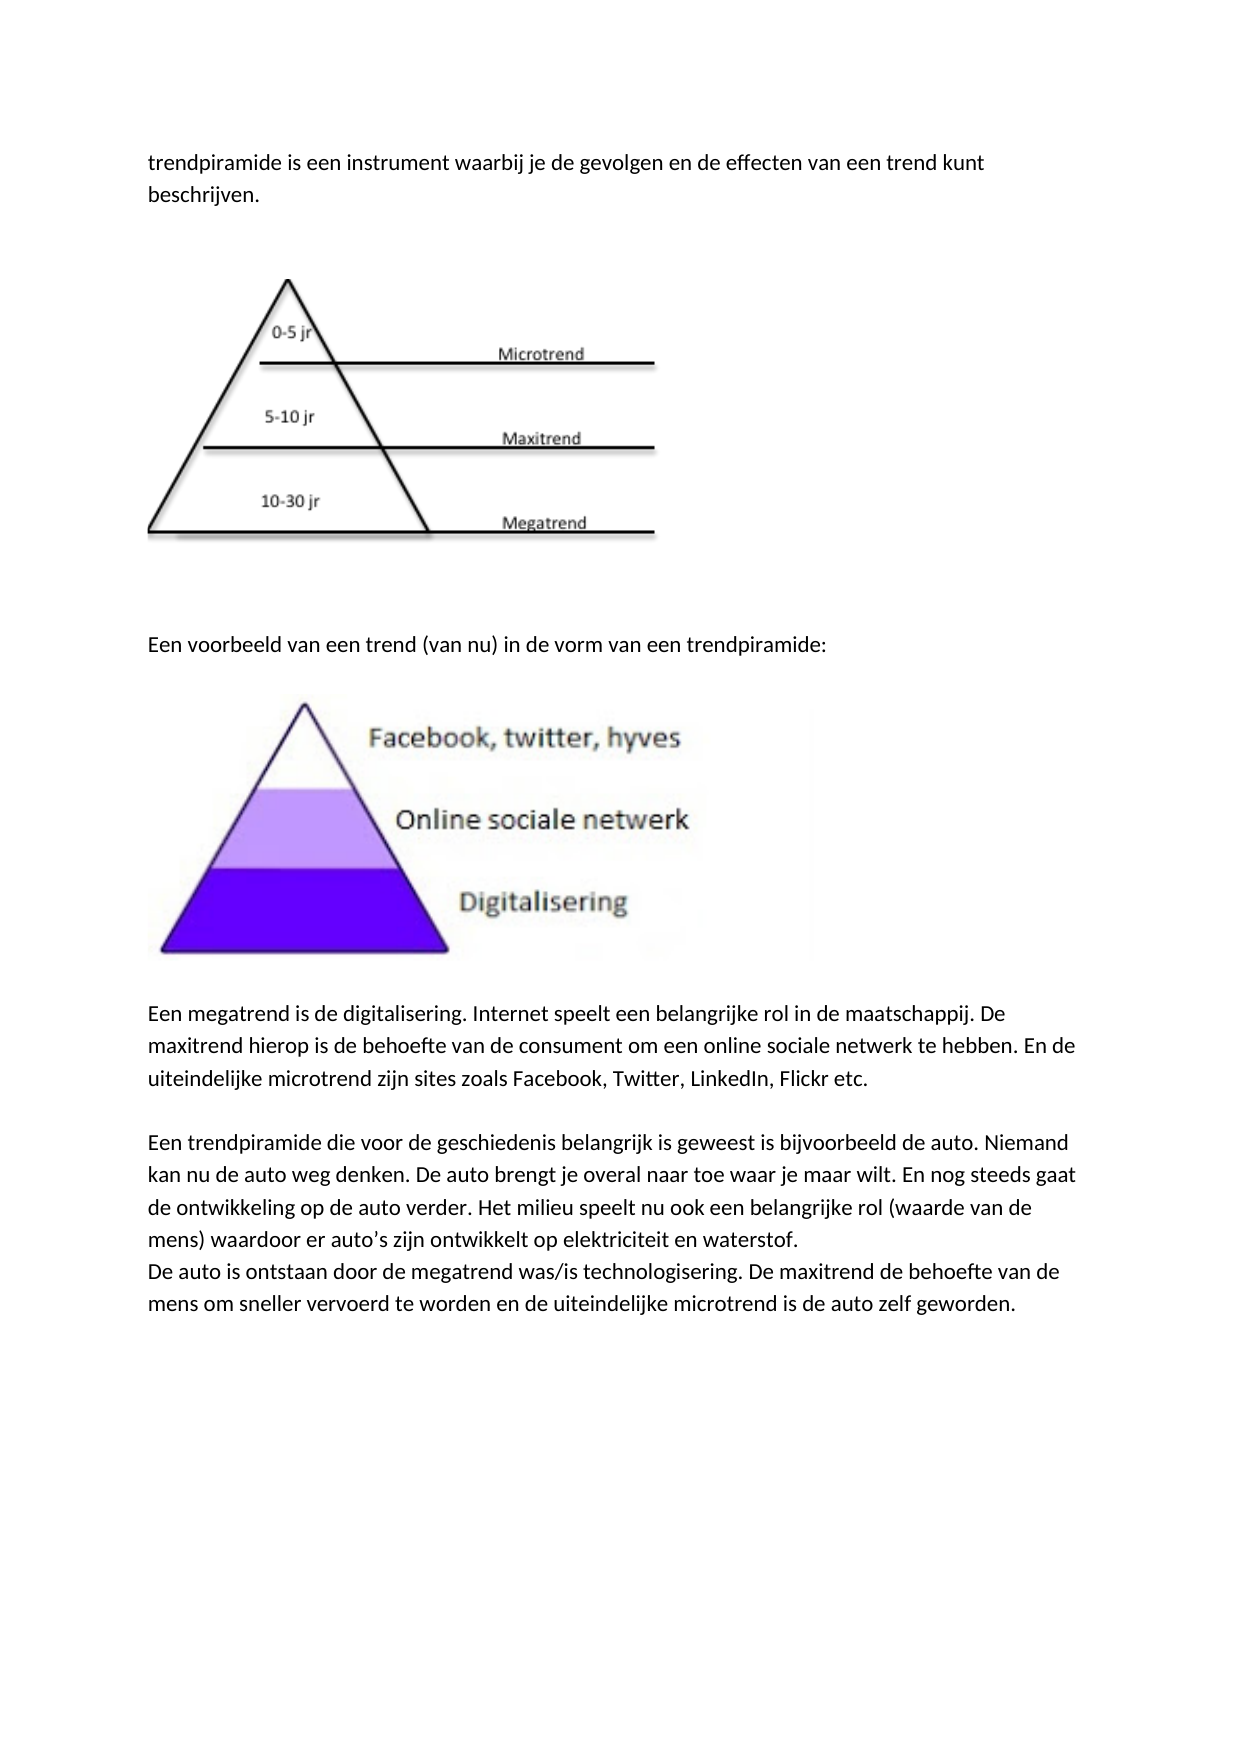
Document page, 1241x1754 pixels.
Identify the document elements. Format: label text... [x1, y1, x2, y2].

text Een megatrend is de digitalisering. Internet speelt een belangrijke rol in de maatschappij. De maxitrend hierop is de behoefte van de consument om een online sociale netwerk te hebben. En de uiteindelijke microtrend zijn sites zoals Facebook, Twitter, LinkedIn, Flickr etc. [148, 999, 1093, 1092]
text De auto is ontstaan door de megatrend was/is technologisering. De maxitrend de behoefte van de mens om sneller vervoerd te worden en de uiteindelijke microtrend is de auto zelf geworden. [148, 1257, 1093, 1317]
picture [147, 279, 741, 562]
text Een voorbeeld van een trend (van nu) in de vorm van een trendpiramide: [148, 630, 1093, 658]
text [148, 148, 1093, 208]
text Een trendpiramide die voor de geschiedenis belangrijk is geweest is bijvoorbeeld de auto. Niemand kan nu de auto weg denken. De auto brengt je overal naar toe waar je maar wilt. En nog steeds gaat de ontwikkeling op de auto verder. Het milieu speelt nu ook een belangrijke rol (waarde van de mens) waardoor er auto’s zijn ontwikkelt op elektriciteit en waterstof. [148, 1128, 1093, 1253]
picture [147, 694, 815, 963]
